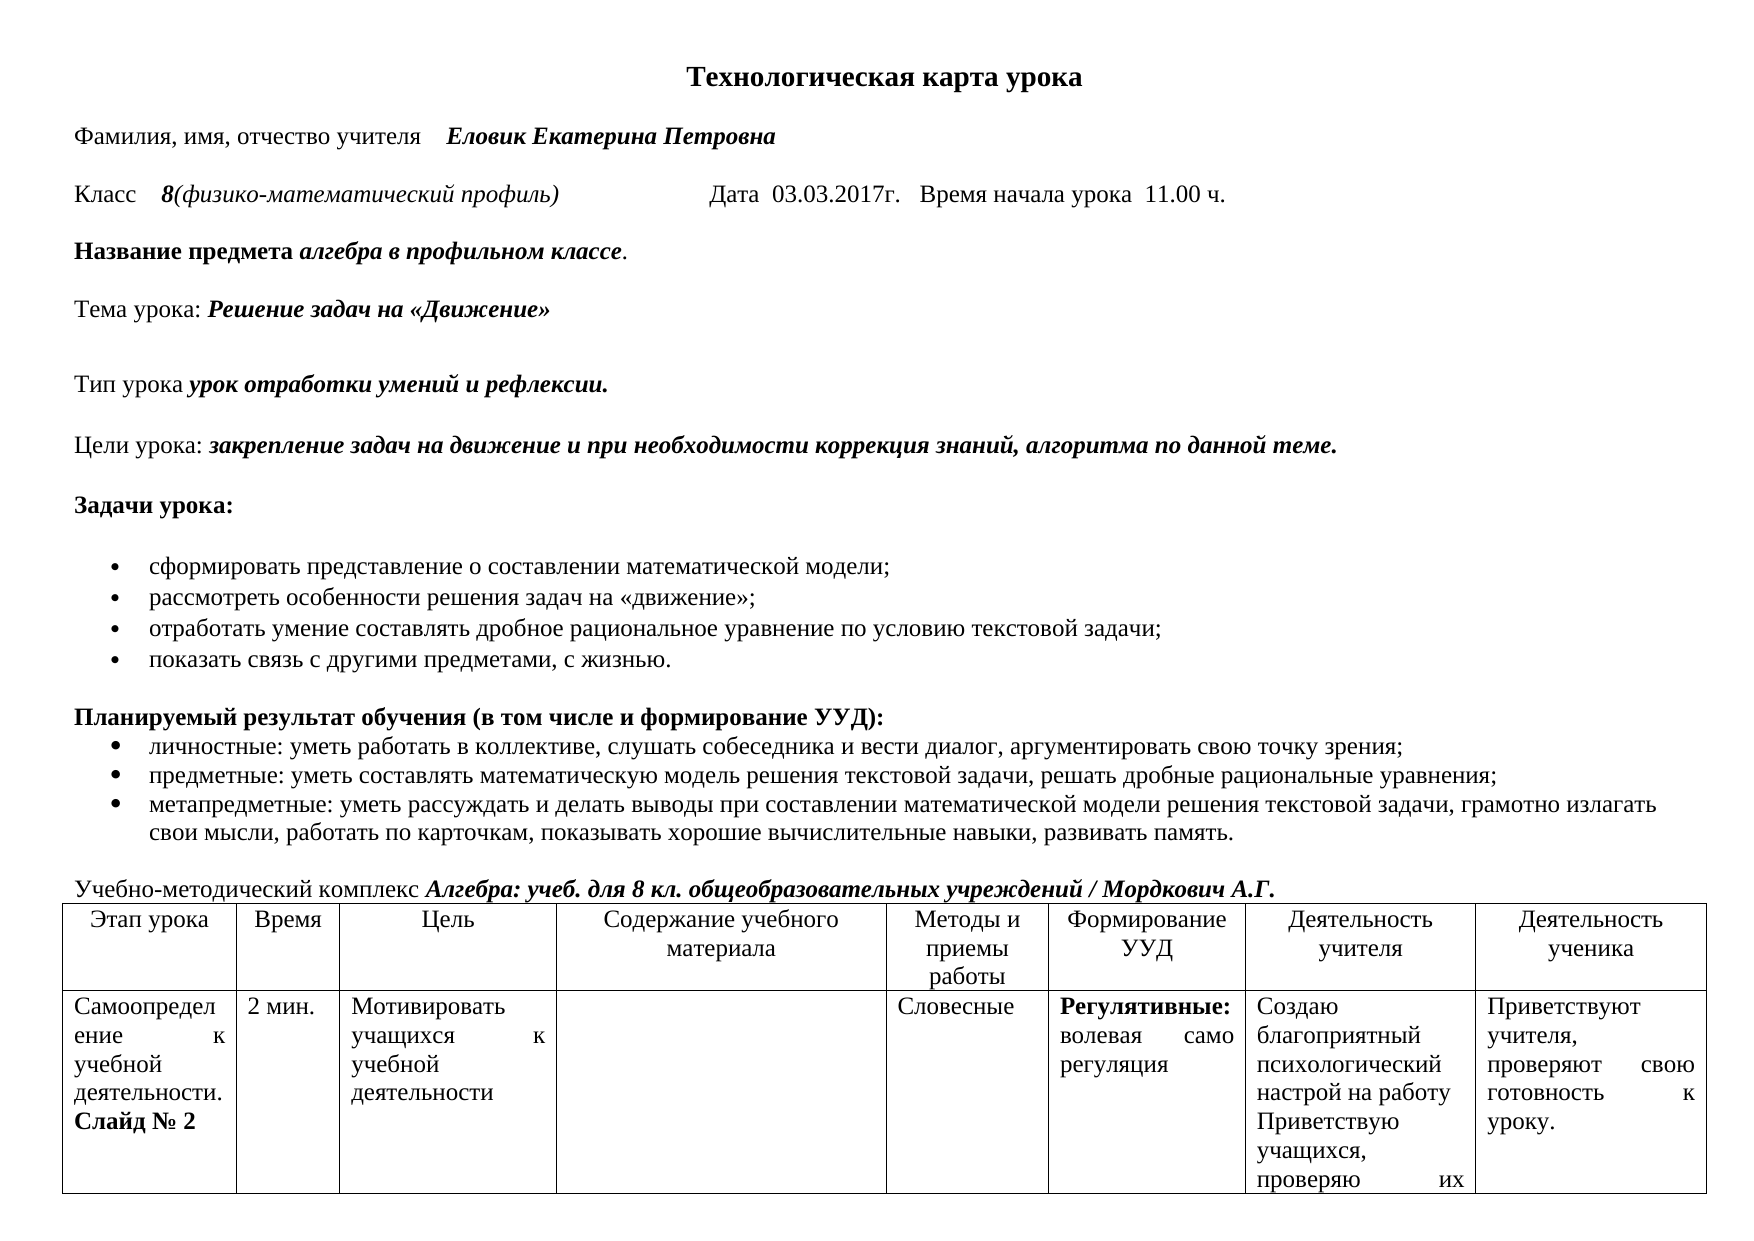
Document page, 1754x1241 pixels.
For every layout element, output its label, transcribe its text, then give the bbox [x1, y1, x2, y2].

table_header Деятельность учителя [1246, 904, 1475, 990]
list показать связь с другими предметами, с жизнью. [111, 642, 1695, 673]
table_header Время [237, 904, 339, 990]
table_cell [1476, 991, 1706, 1192]
text Тема урока: Решение задач на «Движение» [74, 294, 1695, 323]
text Цели урока: закрепление задач на движение и при необходимости коррекция знаний, алгоритма по данной теме. [74, 427, 1695, 459]
list отработать умение составлять дробное рациональное уравнение по условию текстовой задачи; [111, 611, 1695, 642]
list сформировать представление о составлении математической модели; [111, 548, 1695, 579]
table_cell [557, 991, 886, 1192]
table_header Цель [340, 904, 556, 990]
table_cell Словесные [887, 991, 1048, 1192]
list предметные: уметь составлять математическую модель решения текстовой задачи, решать дробные рациональные уравнения; [111, 760, 1695, 789]
list личностные: уметь работать в коллективе, слушать собеседника и вести диалог, аргументировать свою точку зрения; [111, 731, 1695, 760]
table_header Формирование УУД [1049, 904, 1245, 990]
list метапредметные: уметь рассуждать и делать выводы при составлении математической модели решения текстовой задачи, грамотно излагать свои мысли, работать по карточкам, показывать хорошие вычислительные навыки, развивать память. [111, 789, 1695, 846]
subtitle Тип урока урок отработки умений и рефлексии. [74, 351, 1695, 398]
text Задачи урока: [74, 488, 1695, 519]
text Планируемый результат обучения (в том числе и формирование УУД): [74, 702, 1695, 731]
text Название предмета алгебра в профильном классе. [74, 236, 1695, 265]
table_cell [1246, 991, 1475, 1192]
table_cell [340, 991, 556, 1192]
table_header Этап урока [63, 904, 236, 990]
text Фамилия, имя, отчество учителя Еловик Екатерина Петровна [74, 121, 1695, 150]
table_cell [1049, 991, 1245, 1192]
list рассмотреть особенности решения задач на «движение»; [111, 579, 1695, 611]
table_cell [63, 991, 236, 1192]
table_header Содержание учебного материала [557, 904, 886, 990]
text Учебно-методический комплекс Алгебра: учеб. для 8 кл. общеобразовательных учреждений / Мордкович А.Г. [74, 874, 1695, 903]
text Класс 8(физико-математический профиль) Дата 03.03.2017г. Время начала урока 11.00 ч. [74, 179, 1695, 208]
text Технологическая карта урока [74, 59, 1695, 93]
table_cell 2 мин. [237, 991, 339, 1192]
table_header Методы и приемы работы [887, 904, 1048, 990]
table_header Деятельность ученика [1476, 904, 1706, 990]
